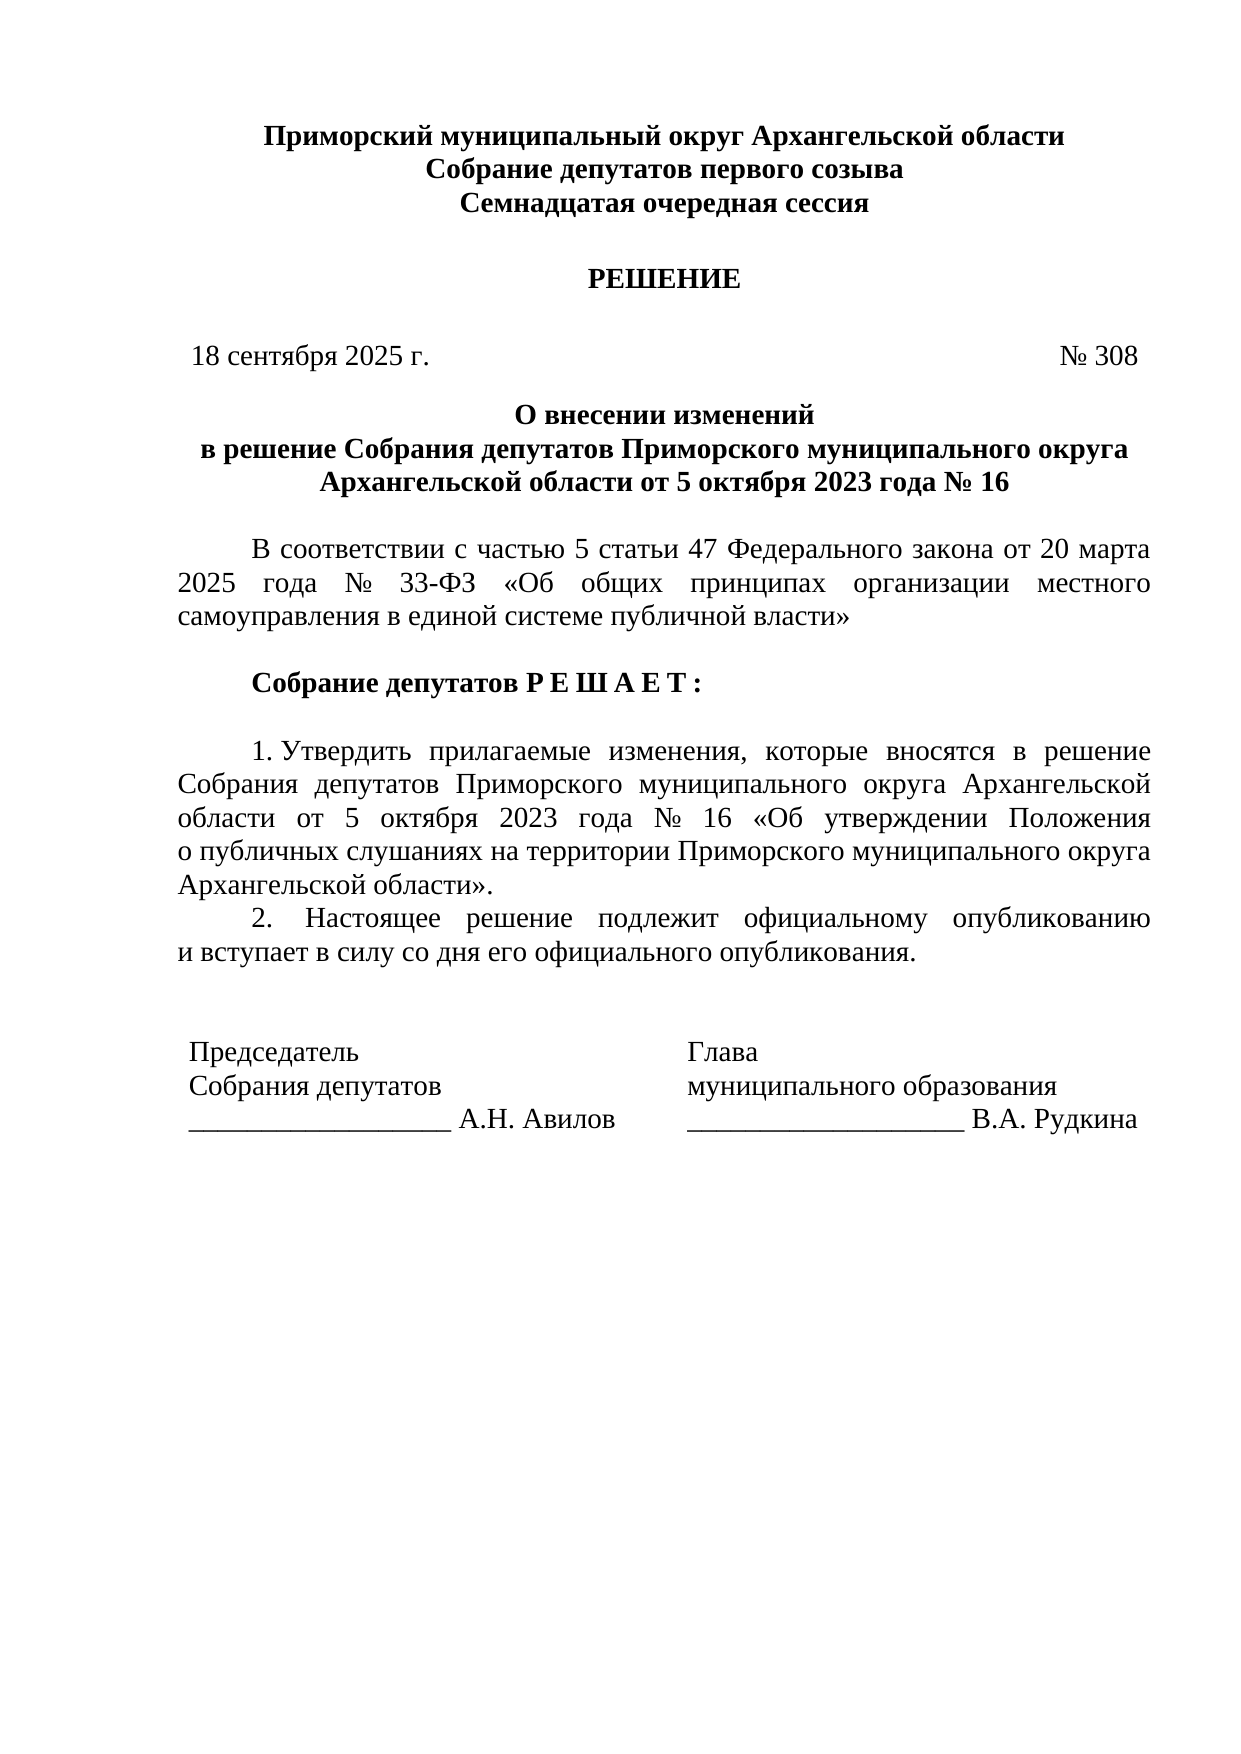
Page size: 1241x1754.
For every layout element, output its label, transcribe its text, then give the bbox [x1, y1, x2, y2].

text Приморский муниципальный округ Архангельской области [177, 118, 1152, 152]
text РЕШЕНИЕ [177, 262, 1152, 295]
table_header Председатель Собрания депутатов __________________ А.Н. Авилов [177, 1035, 676, 1135]
text Собрание депутатов РЕШАЕТ: [177, 666, 1152, 699]
text Собрание депутатов первого созыва [177, 152, 1152, 185]
text Семнадцатая очередная сессия [177, 185, 1152, 219]
text О внесении изменений в решение Собрания депутатов Приморского муниципального округа Архангельской области от 5 октября 2023 года № 16 [177, 397, 1152, 498]
text В соответствии с частью 5 статьи 47 Федерального закона от 20 марта 2025 года № 33-ФЗ «Об общих принципах организации местного самоуправления в единой системе публичной власти» [177, 531, 1152, 632]
text 2. Настоящее решение подлежит официальному опубликованию и вступает в силу со дня его официального опубликования. [177, 900, 1152, 967]
text 1. Утвердить прилагаемые изменения, которые вносятся в решение Собрания депутатов Приморского муниципального округа Архангельской области от 5 октября 2023 года № 16 «Об утверждении Положения о публичных слушаниях на территории Приморского муниципального округа Архангельской области». [177, 733, 1152, 900]
text 18 сентября 2025 г. № 308 [177, 338, 1152, 371]
table_header Глава муниципального образования ___________________ В.А. Рудкина [676, 1035, 1174, 1135]
